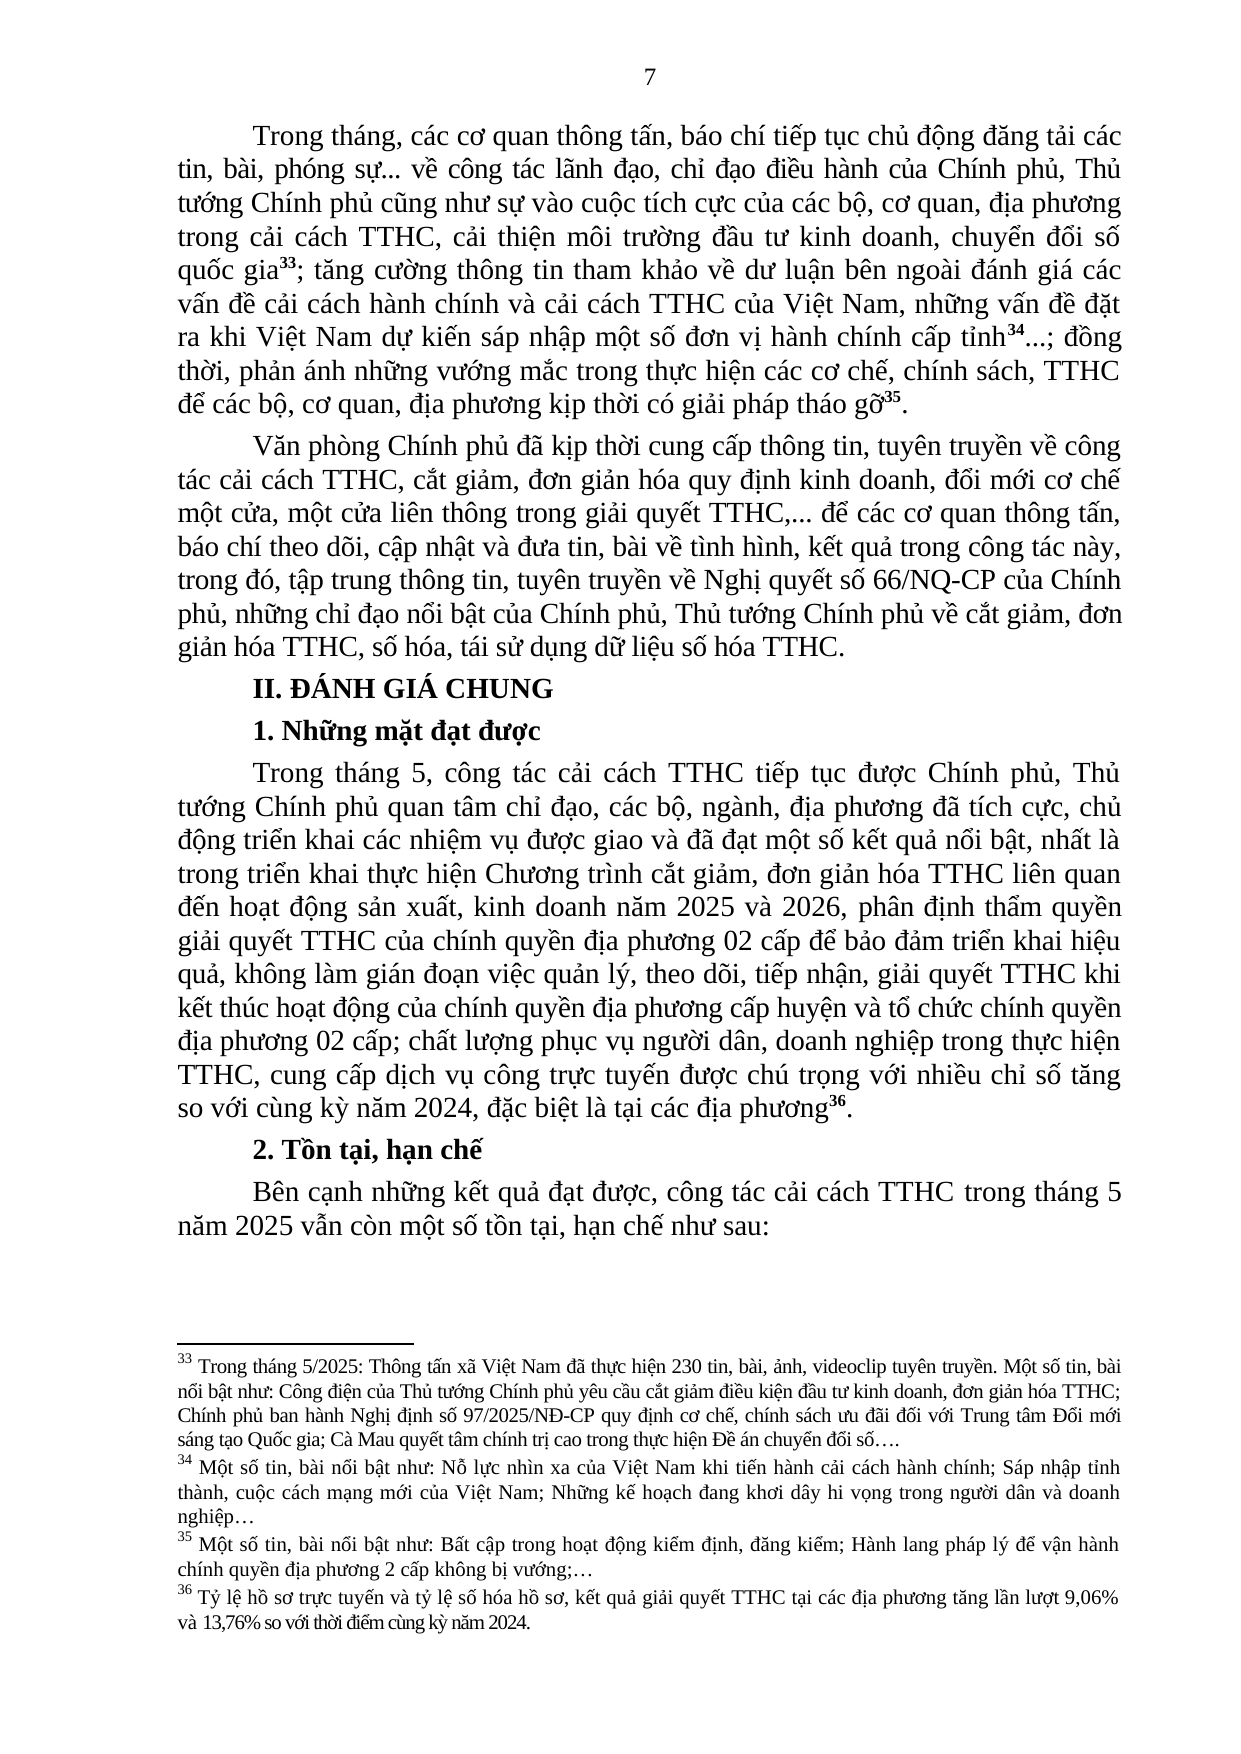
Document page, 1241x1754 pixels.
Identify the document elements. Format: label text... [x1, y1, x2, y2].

text Trong tháng 5, công tác cải cách TTHC tiếp tục được Chính phủ, Thủ tướng Chính phủ quan tâm chỉ đạo, các bộ, ngành, địa phương đã tích cực, chủ động triển khai các nhiệm vụ được giao và đã đạt một số kết quả nổi bật, nhất là trong triển khai thực hiện Chương trình cắt giảm, đơn giản hóa TTHC liên quan đến hoạt động sản xuất, kinh doanh năm 2025 và 2026, phân định thẩm quyền giải quyết TTHC của chính quyền địa phương 02 cấp để bảo đảm triển khai hiệu quả, không làm gián đoạn việc quản lý, theo dõi, tiếp nhận, giải quyết TTHC khi kết thúc hoạt động của chính quyền địa phương cấp huyện và tổ chức chính quyền địa phương 02 cấp; chất lượng phục vụ người dân, doanh nghiệp trong thực hiện TTHC, cung cấp dịch vụ công trực tuyến được chú trọng với nhiều chỉ số tăng so với cùng kỳ năm 2024, đặc biệt là tại các địa phương. [177, 755, 1122, 1124]
text II. ĐÁNH GIÁ CHUNG [177, 671, 1122, 705]
text 2. Tồn tại, hạn chế [177, 1132, 1122, 1166]
text 1. Những mặt đạt được [177, 713, 1122, 747]
text Văn phòng Chính phủ đã kịp thời cung cấp thông tin, tuyên truyền về công tác cải cách TTHC, cắt giảm, đơn giản hóa quy định kinh doanh, đổi mới cơ chế một cửa, một cửa liên thông trong giải quyết TTHC,... để các cơ quan thông tấn, báo chí theo dõi, cập nhật và đưa tin, bài về tình hình, kết quả trong công tác này, trong đó, tập trung thông tin, tuyên truyền về Nghị quyết số 66/NQ-CP của Chính phủ, những chỉ đạo nổi bật của Chính phủ, Thủ tướng Chính phủ về cắt giảm, đơn giản hóa TTHC, số hóa, tái sử dụng dữ liệu số hóa TTHC. [177, 428, 1122, 663]
text Bên cạnh những kết quả đạt được, công tác cải cách TTHC trong tháng 5 năm 2025 vẫn còn một số tồn tại, hạn chế như sau: [177, 1174, 1122, 1241]
text Trong tháng, các cơ quan thông tấn, báo chí tiếp tục chủ động đăng tải các tin, bài, phóng sự... về công tác lãnh đạo, chỉ đạo điều hành của Chính phủ, Thủ tướng Chính phủ cũng như sự vào cuộc tích cực của các bộ, cơ quan, địa phương trong cải cách TTHC, cải thiện môi trường đầu tư kinh doanh, chuyển đổi số quốc gia; tăng cường thông tin tham khảo về dư luận bên ngoài đánh giá các vấn đề cải cách hành chính và cải cách TTHC của Việt Nam, những vấn đề đặt ra khi Việt Nam dự kiến sáp nhập một số đơn vị hành chính cấp tỉnh...; đồng thời, phản ánh những vướng mắc trong thực hiện các cơ chế, chính sách, TTHC để các bộ, cơ quan, địa phương kịp thời có giải pháp tháo gỡ. [177, 118, 1122, 420]
